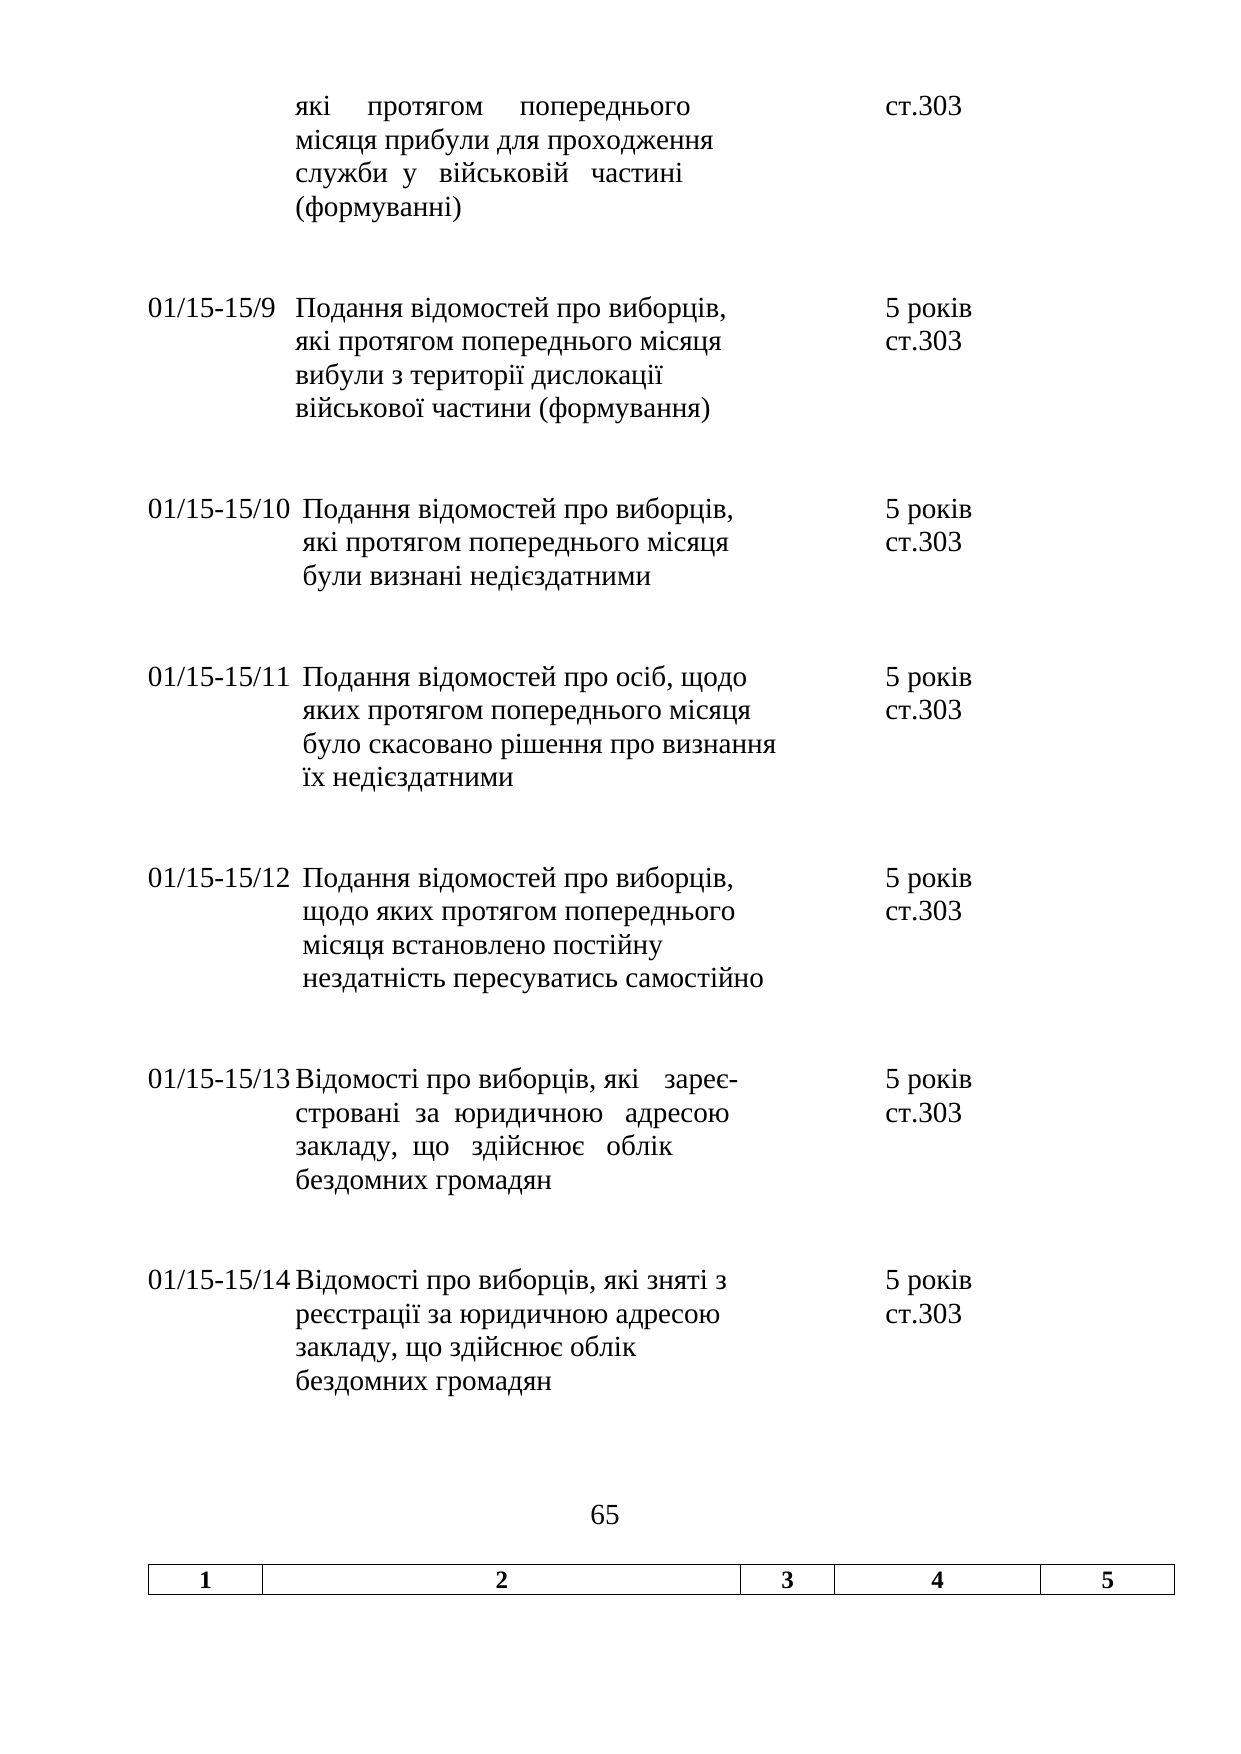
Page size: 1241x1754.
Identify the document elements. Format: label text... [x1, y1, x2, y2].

text стровані за юридичною адресою ст.303 [148, 1095, 1152, 1128]
text закладу, що здійснює облік [148, 1128, 1152, 1162]
text було скасовано рішення про визнання [148, 726, 1152, 759]
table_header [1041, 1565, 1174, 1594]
text їх недієздатними [148, 759, 1152, 793]
text нездатність пересуватись самостійно [148, 961, 1152, 994]
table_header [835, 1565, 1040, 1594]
text 01/15-15/13 Відомості про виборців, які зареє- 5 років [148, 1061, 1152, 1095]
text бездомних громадян [148, 1162, 1152, 1195]
text місяця прибули для проходження [148, 122, 1152, 156]
text 01/15-15/10 Подання відомостей про виборців, 5 років [148, 491, 1152, 524]
text місяця встановлено постійну [148, 927, 1152, 961]
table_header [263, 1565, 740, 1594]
text 01/15-15/11 Подання відомостей про осіб, щодо 5 років [148, 659, 1152, 692]
text 01/15-15/14 Відомості про виборців, які зняті з 5 років [148, 1262, 1152, 1296]
text були визнані недієздатними [148, 558, 1152, 592]
text бездомних громадян [148, 1363, 1152, 1397]
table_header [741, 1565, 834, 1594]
text які протягом попереднього місяця ст.303 [148, 524, 1152, 558]
text (формуванні) [148, 189, 1152, 223]
text щодо яких протягом попереднього ст.303 [148, 893, 1152, 927]
text яких протягом попереднього місяця ст.303 [148, 692, 1152, 726]
text 01/15-15/12 Подання відомостей про виборців, 5 років [148, 860, 1152, 893]
text 65 [148, 1497, 1152, 1531]
text які протягом попереднього ст.303 [148, 88, 1152, 122]
text реєстрації за юридичною адресою ст.303 [148, 1296, 1152, 1329]
text військової частини (формування) [148, 390, 1152, 424]
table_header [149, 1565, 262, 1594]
text 01/15-15/9 Подання відомостей про виборців, 5 років які протягом попереднього місяця ст.303 [148, 290, 1152, 357]
text закладу, що здійснює облік [148, 1329, 1152, 1363]
text вибули з території дислокації [148, 357, 1152, 390]
text служби у військовій частині [148, 156, 1152, 189]
